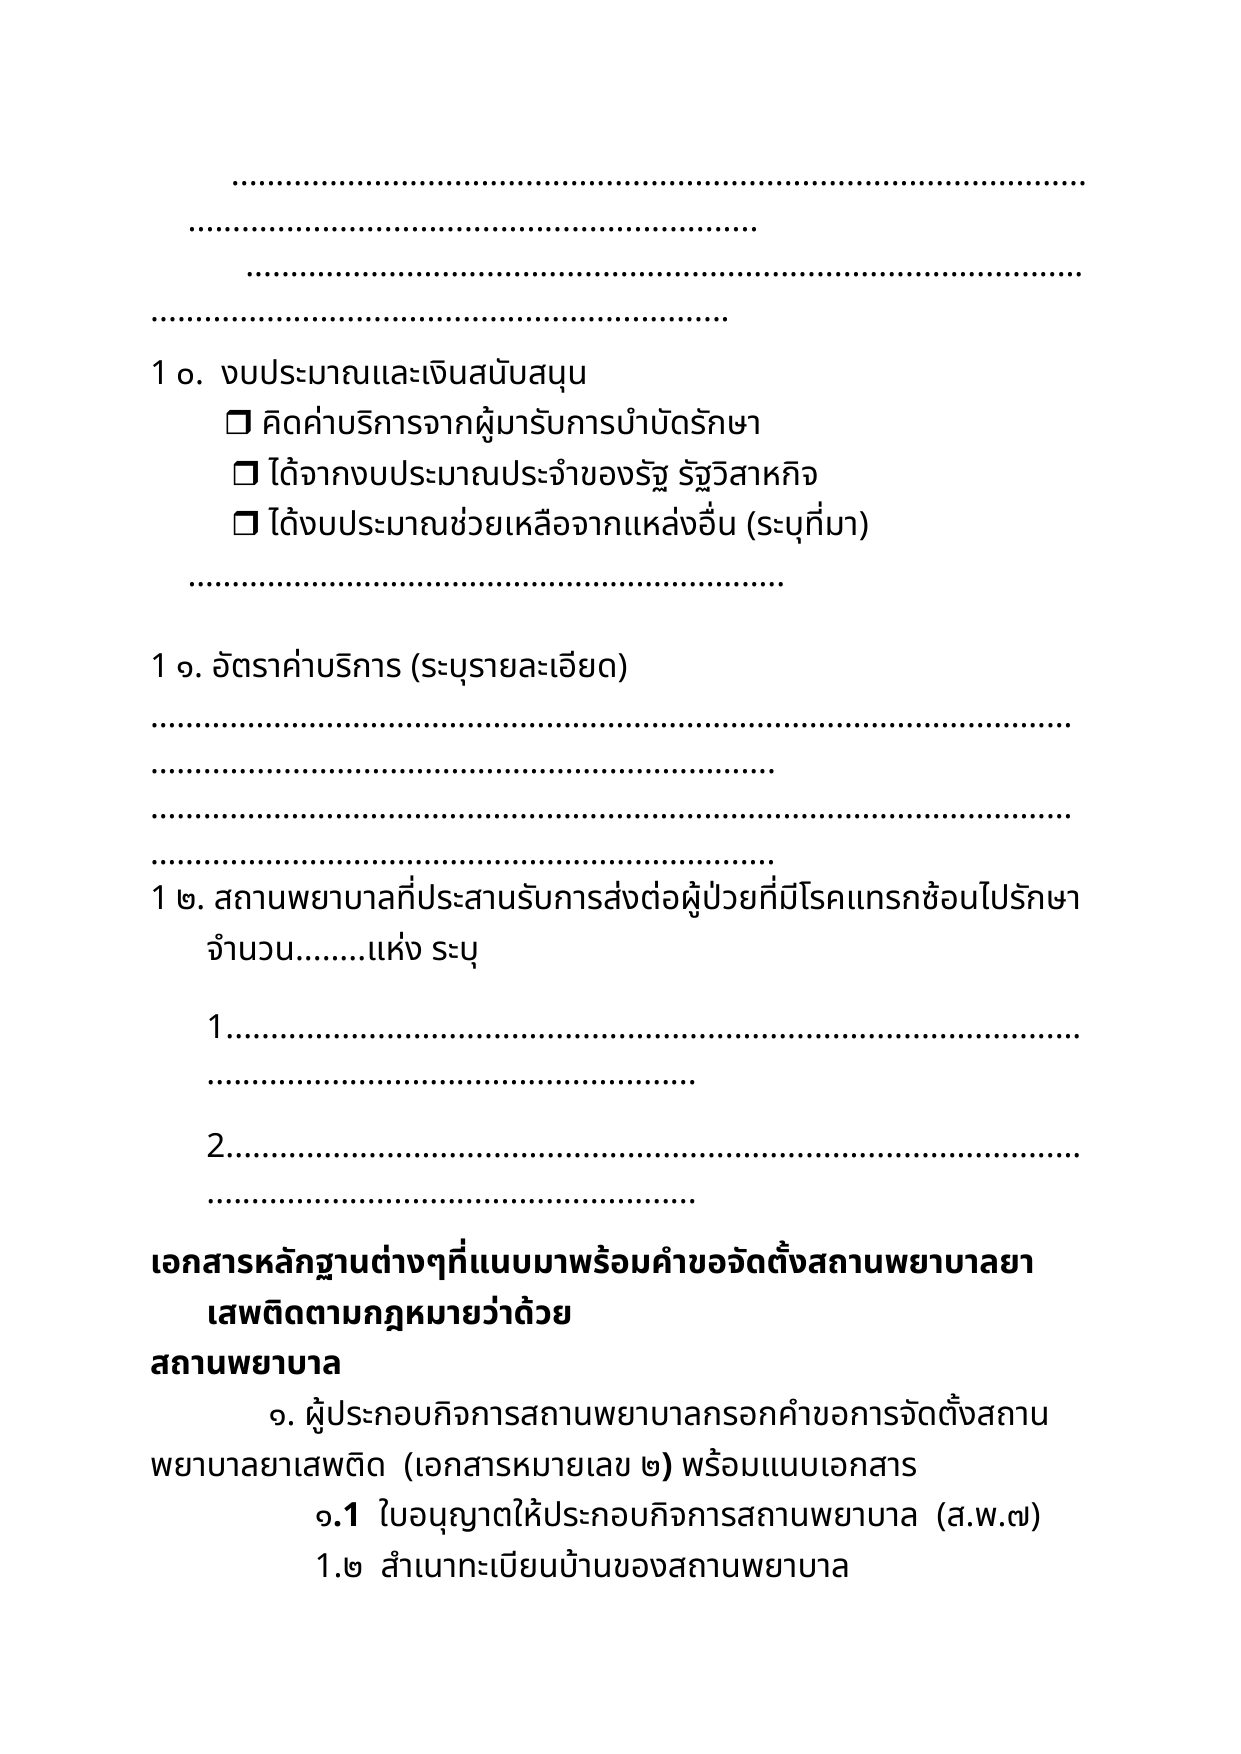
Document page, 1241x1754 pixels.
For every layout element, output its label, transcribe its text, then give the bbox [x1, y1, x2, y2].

text …………………………………………………………………………………………………............…………………………….………………. [150, 692, 1090, 783]
text ................................................................................................................................................................ [187, 150, 1090, 241]
text 1๒. สถานพยาบาลที่ประสานรับการส่งต่อผู้ป่วยที่มีโรคแทรกซ้อนไปรักษา จำนวน........แห่ง ระบุ [150, 874, 1090, 975]
text 2....................................................................................................................................................... [150, 1094, 1090, 1213]
text ได้จากงบประมาณประจำของรัฐ รัฐวิสาหกิจ [187, 450, 1090, 500]
text 1๐. งบประมาณและเงินสนับสนุน [150, 349, 1090, 399]
text เอกสารหลักฐานต่างๆที่แนบมาพร้อมคำขอจัดตั้งสถานพยาบาลยาเสพติดตามกฎหมายว่าด้วย [150, 1238, 1090, 1339]
text ............................................................................................................................................................... [150, 241, 1090, 332]
text ได้งบประมาณช่วยเหลือจากแหล่งอื่น (ระบุที่มา) ………………………………………………………….. [187, 500, 1090, 596]
text …………………………………………………………………………………………………....………………………………………………....... [150, 783, 1090, 874]
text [150, 1491, 1090, 1592]
text 1๑. อัตราค่าบริการ (ระบุรายละเอียด) [150, 642, 1090, 692]
text 1....................................................................................................................................................... [150, 975, 1090, 1094]
text ๑. ผู้ประกอบกิจการสถานพยาบาลกรอกคำขอการจัดตั้งสถานพยาบาลยาเสพติด (เอกสารหมายเลข ๒) พร้อมแนบเอกสาร [150, 1390, 1090, 1491]
text สถานพยาบาล [150, 1339, 1090, 1390]
text คิดค่าบริการจากผู้มารับการบำบัดรักษา [150, 399, 1090, 450]
